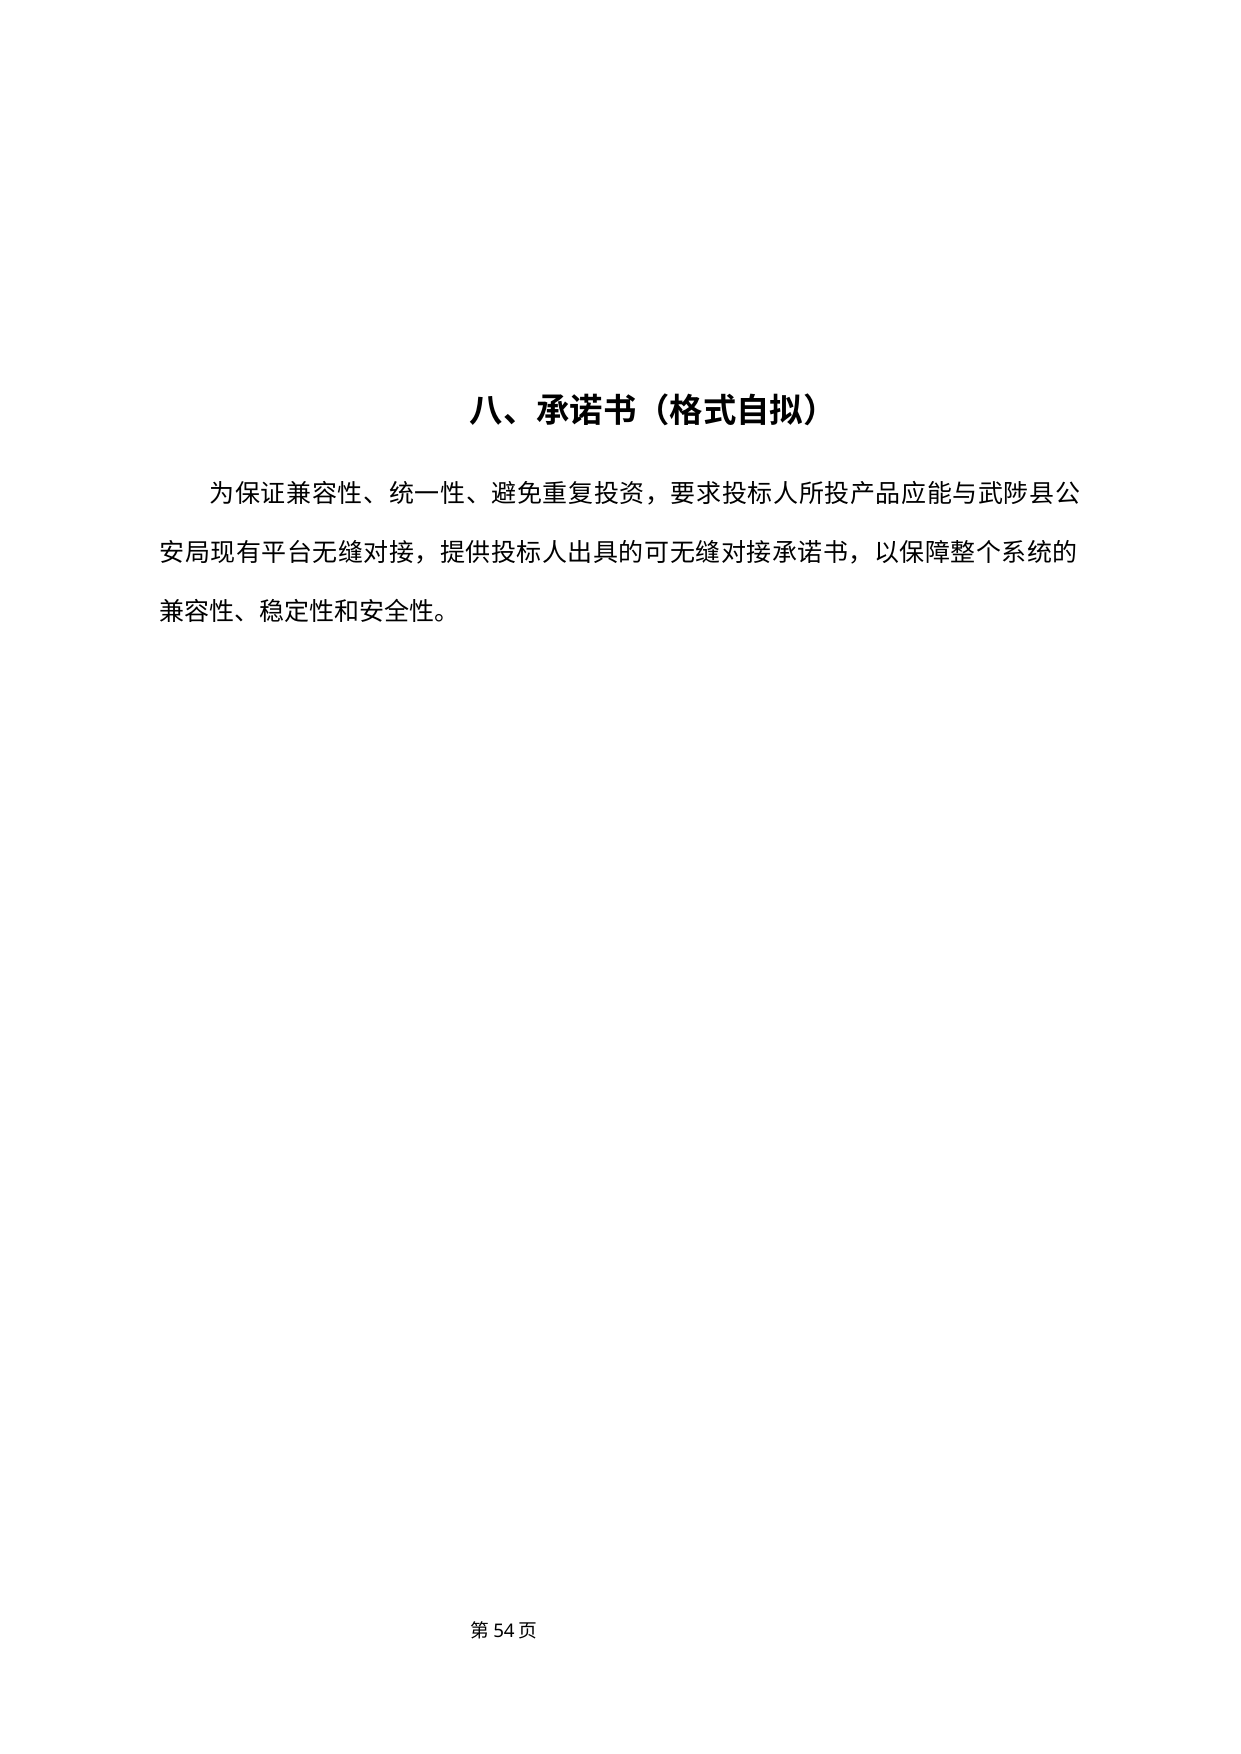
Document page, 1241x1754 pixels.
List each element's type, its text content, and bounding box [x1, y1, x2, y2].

text 为保证兼容性、统一性、避免重复投资，要求投标人所投产品应能与武陟县公安局现有平台无缝对接，提供投标人出具的可无缝对接承诺书，以保障整个系统的兼容性、稳定性和安全性。 [159, 471, 1081, 630]
text 八、承诺书（格式自拟） [159, 368, 1081, 447]
